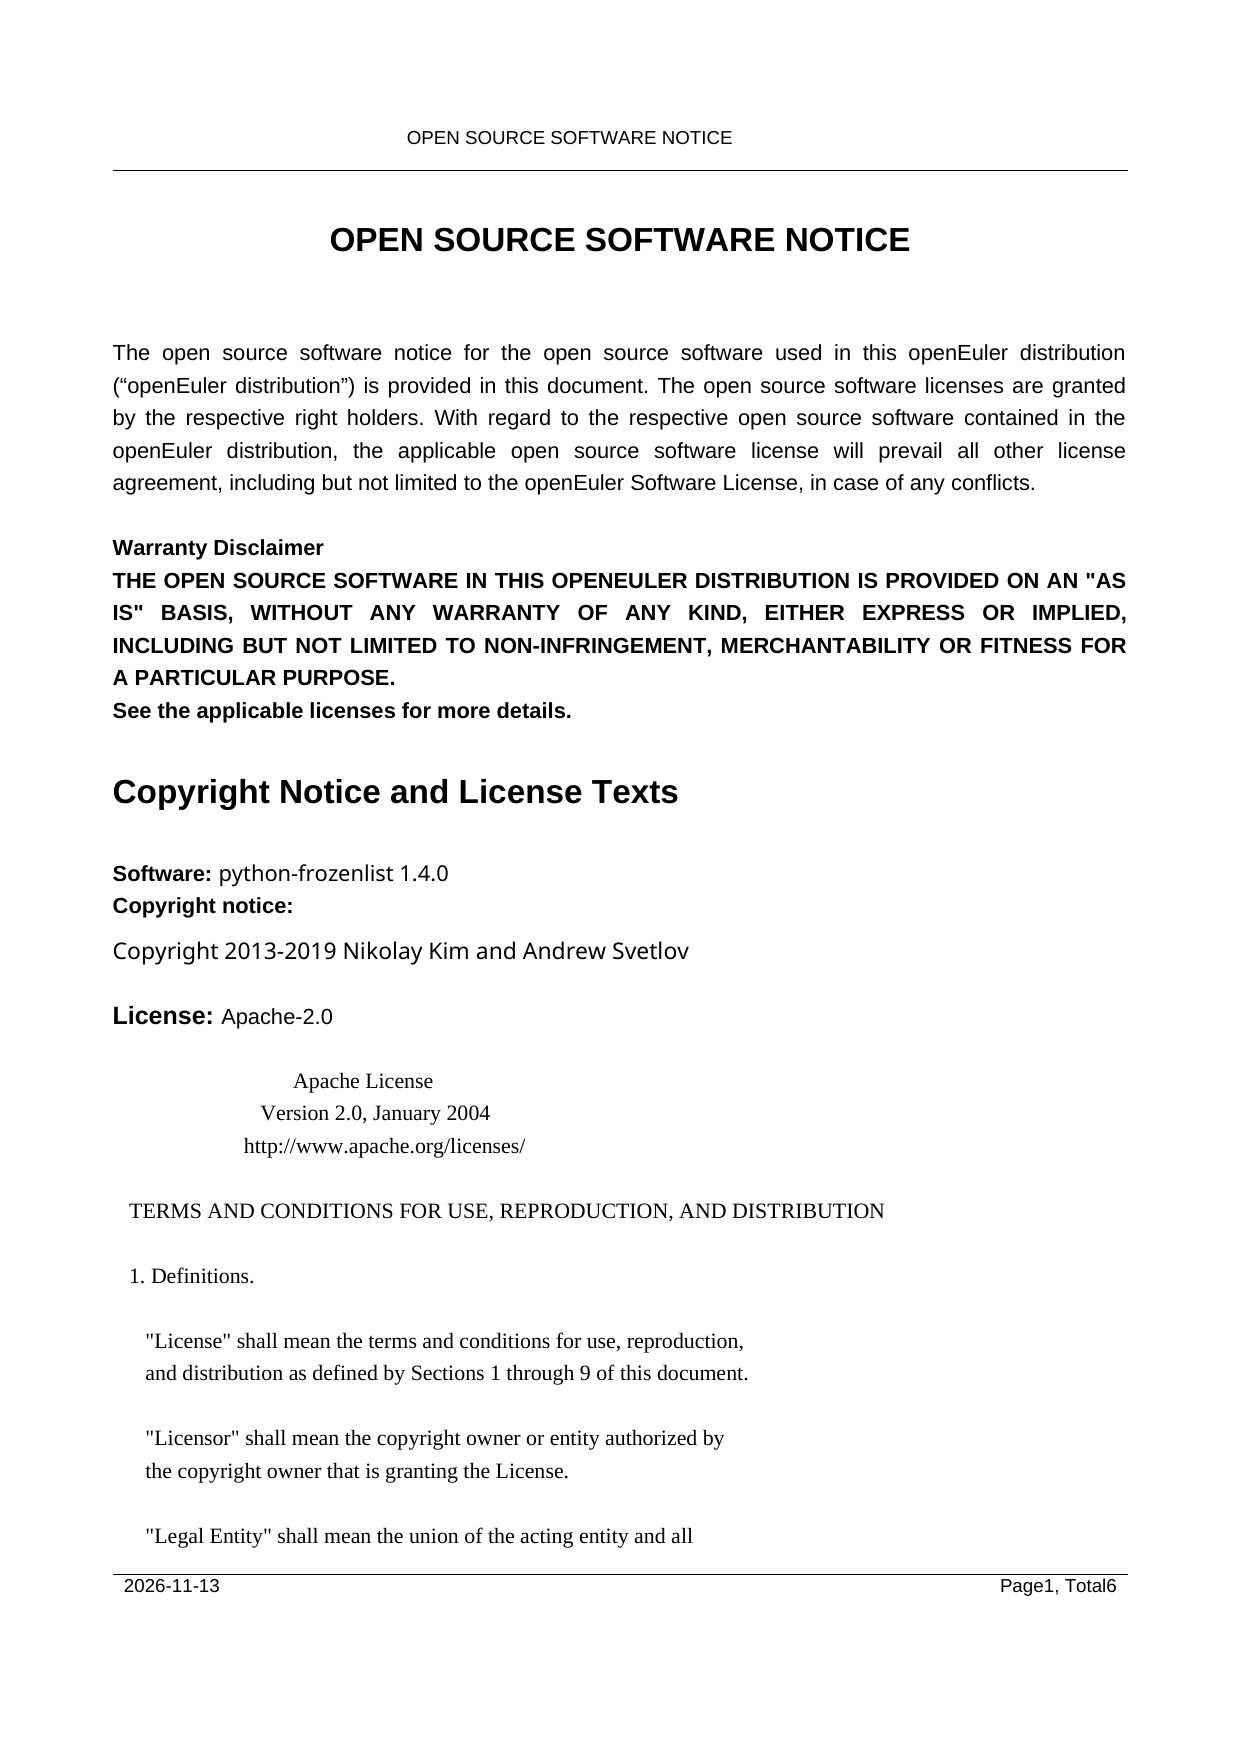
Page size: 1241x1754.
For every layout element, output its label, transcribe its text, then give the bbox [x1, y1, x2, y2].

text THE OPEN SOURCE SOFTWARE IN THIS OPENEULER DISTRIBUTION IS PROVIDED ON AN "AS IS" BASIS, WITHOUT ANY WARRANTY OF ANY KIND, EITHER EXPRESS OR IMPLIED, INCLUDING BUT NOT LIMITED TO NON-INFRINGEMENT, MERCHANTABILITY OR FITNESS FOR A PARTICULAR PURPOSE. See the applicable licenses for more details. [112, 564, 1128, 726]
text Copyright Notice and License Texts [112, 759, 1128, 824]
text License: Apache-2.0 [112, 999, 1128, 1031]
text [112, 1031, 1128, 1551]
text Copyright notice: [112, 889, 1128, 921]
text OPEN SOURCE SOFTWARE NOTICE [112, 206, 1128, 271]
title Software: python-frozenlist 1.4.0 [112, 856, 1128, 889]
text Warranty Disclaimer [112, 531, 1128, 564]
text Copyright 2013-2019 Nikolay Kim and Andrew Svetlov [112, 934, 1128, 999]
text The open source software notice for the open source software used in this openEuler distribution (“openEuler distribution”) is provided in this document. The open source software licenses are granted by the respective right holders. With regard to the respective open source software contained in the openEuler distribution, the applicable open source software license will prevail all other license agreement, including but not limited to the openEuler Software License, in case of any conflicts. [112, 336, 1128, 499]
